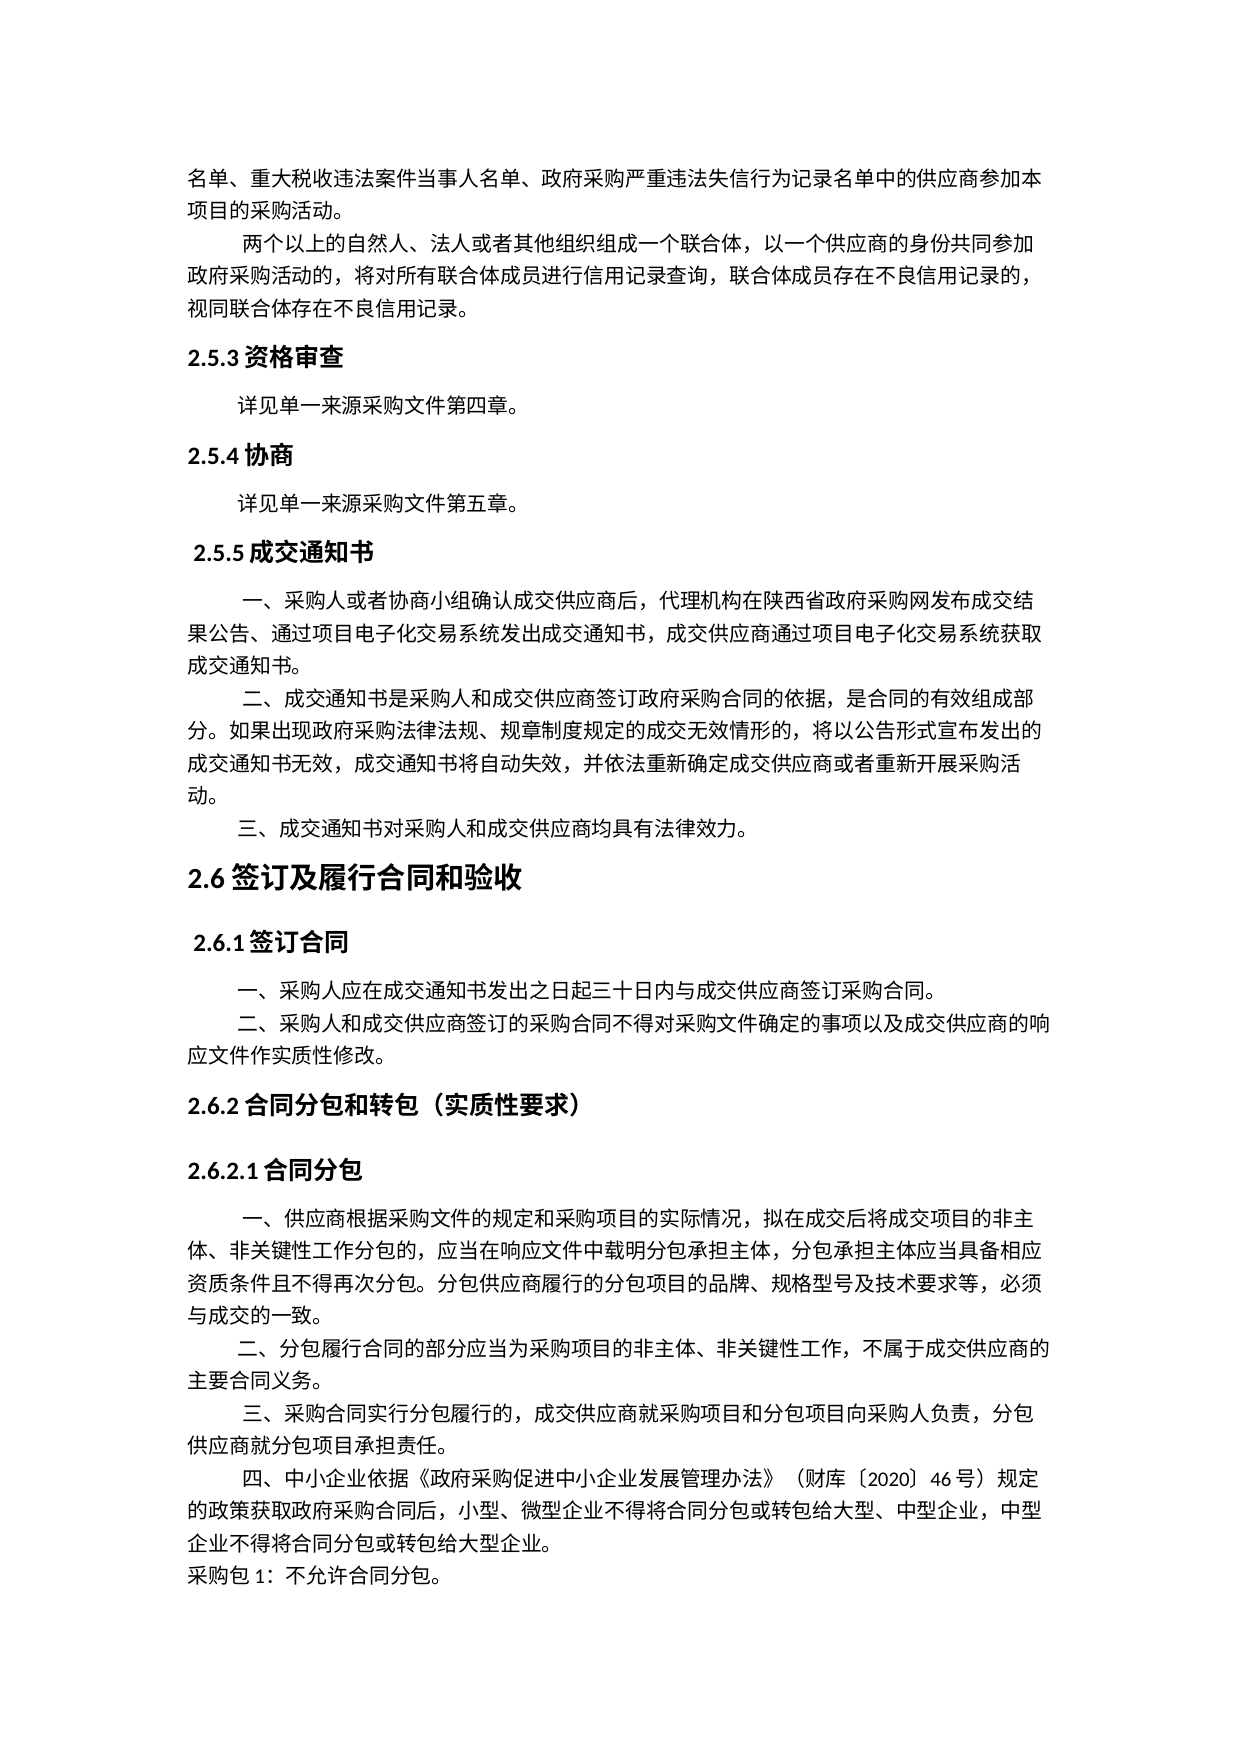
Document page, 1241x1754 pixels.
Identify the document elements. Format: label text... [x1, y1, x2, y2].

text 一、供应商根据采购文件的规定和采购项目的实际情况，拟在成交后将成交项目的非主体、非关键性工作分包的，应当在响应文件中载明分包承担主体，分包承担主体应当具备相应资质条件且不得再次分包。分包供应商履行的分包项目的品牌、规格型号及技术要求等，必须与成交的一致。 [187, 1202, 1053, 1332]
text 2.5.3资格审查 [187, 324, 1053, 389]
text 详见单一来源采购文件第五章。 [187, 487, 1053, 519]
text 2.5.5成交通知书 [187, 519, 1053, 584]
text 2.6.2.1合同分包 [187, 1137, 1053, 1202]
text 二、分包履行合同的部分应当为采购项目的非主体、非关键性工作，不属于成交供应商的主要合同义务。 [187, 1332, 1053, 1397]
text 2.5.4协商 [187, 422, 1053, 487]
text 二、采购人和成交供应商签订的采购合同不得对采购文件确定的事项以及成交供应商的响应文件作实质性修改。 [187, 1007, 1053, 1072]
text 二、成交通知书是采购人和成交供应商签订政府采购合同的依据，是合同的有效组成部分。如果出现政府采购法律法规、规章制度规定的成交无效情形的，将以公告形式宣布发出的成交通知书无效，成交通知书将自动失效，并依法重新确定成交供应商或者重新开展采购活动。 [187, 682, 1053, 812]
text 详见单一来源采购文件第四章。 [187, 389, 1053, 422]
text 2.6.2合同分包和转包（实质性要求） [187, 1072, 1053, 1137]
text 三、采购合同实行分包履行的，成交供应商就采购项目和分包项目向采购人负责，分包供应商就分包项目承担责任。 [187, 1397, 1053, 1462]
text 2.6.1签订合同 [187, 909, 1053, 974]
text 一、采购人应在成交通知书发出之日起三十日内与成交供应商签订采购合同。 [187, 974, 1053, 1007]
text 2.6签订及履行合同和验收 [187, 844, 1053, 909]
text 两个以上的自然人、法人或者其他组织组成一个联合体，以一个供应商的身份共同参加政府采购活动的，将对所有联合体成员进行信用记录查询，联合体成员存在不良信用记录的，视同联合体存在不良信用记录。 [187, 227, 1053, 324]
text 四、中小企业依据《政府采购促进中小企业发展管理办法》（财库〔2020〕46号）规定的政策获取政府采购合同后，小型、微型企业不得将合同分包或转包给大型、中型企业，中型企业不得将合同分包或转包给大型企业。 [187, 1462, 1053, 1559]
text 三、成交通知书对采购人和成交供应商均具有法律效力。 [187, 812, 1053, 844]
text 一、采购人或者协商小组确认成交供应商后，代理机构在陕西省政府采购网发布成交结果公告、通过项目电子化交易系统发出成交通知书，成交供应商通过项目电子化交易系统获取成交通知书。 [187, 584, 1053, 682]
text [187, 162, 1053, 227]
text 采购包1：不允许合同分包。 [187, 1559, 1053, 1592]
